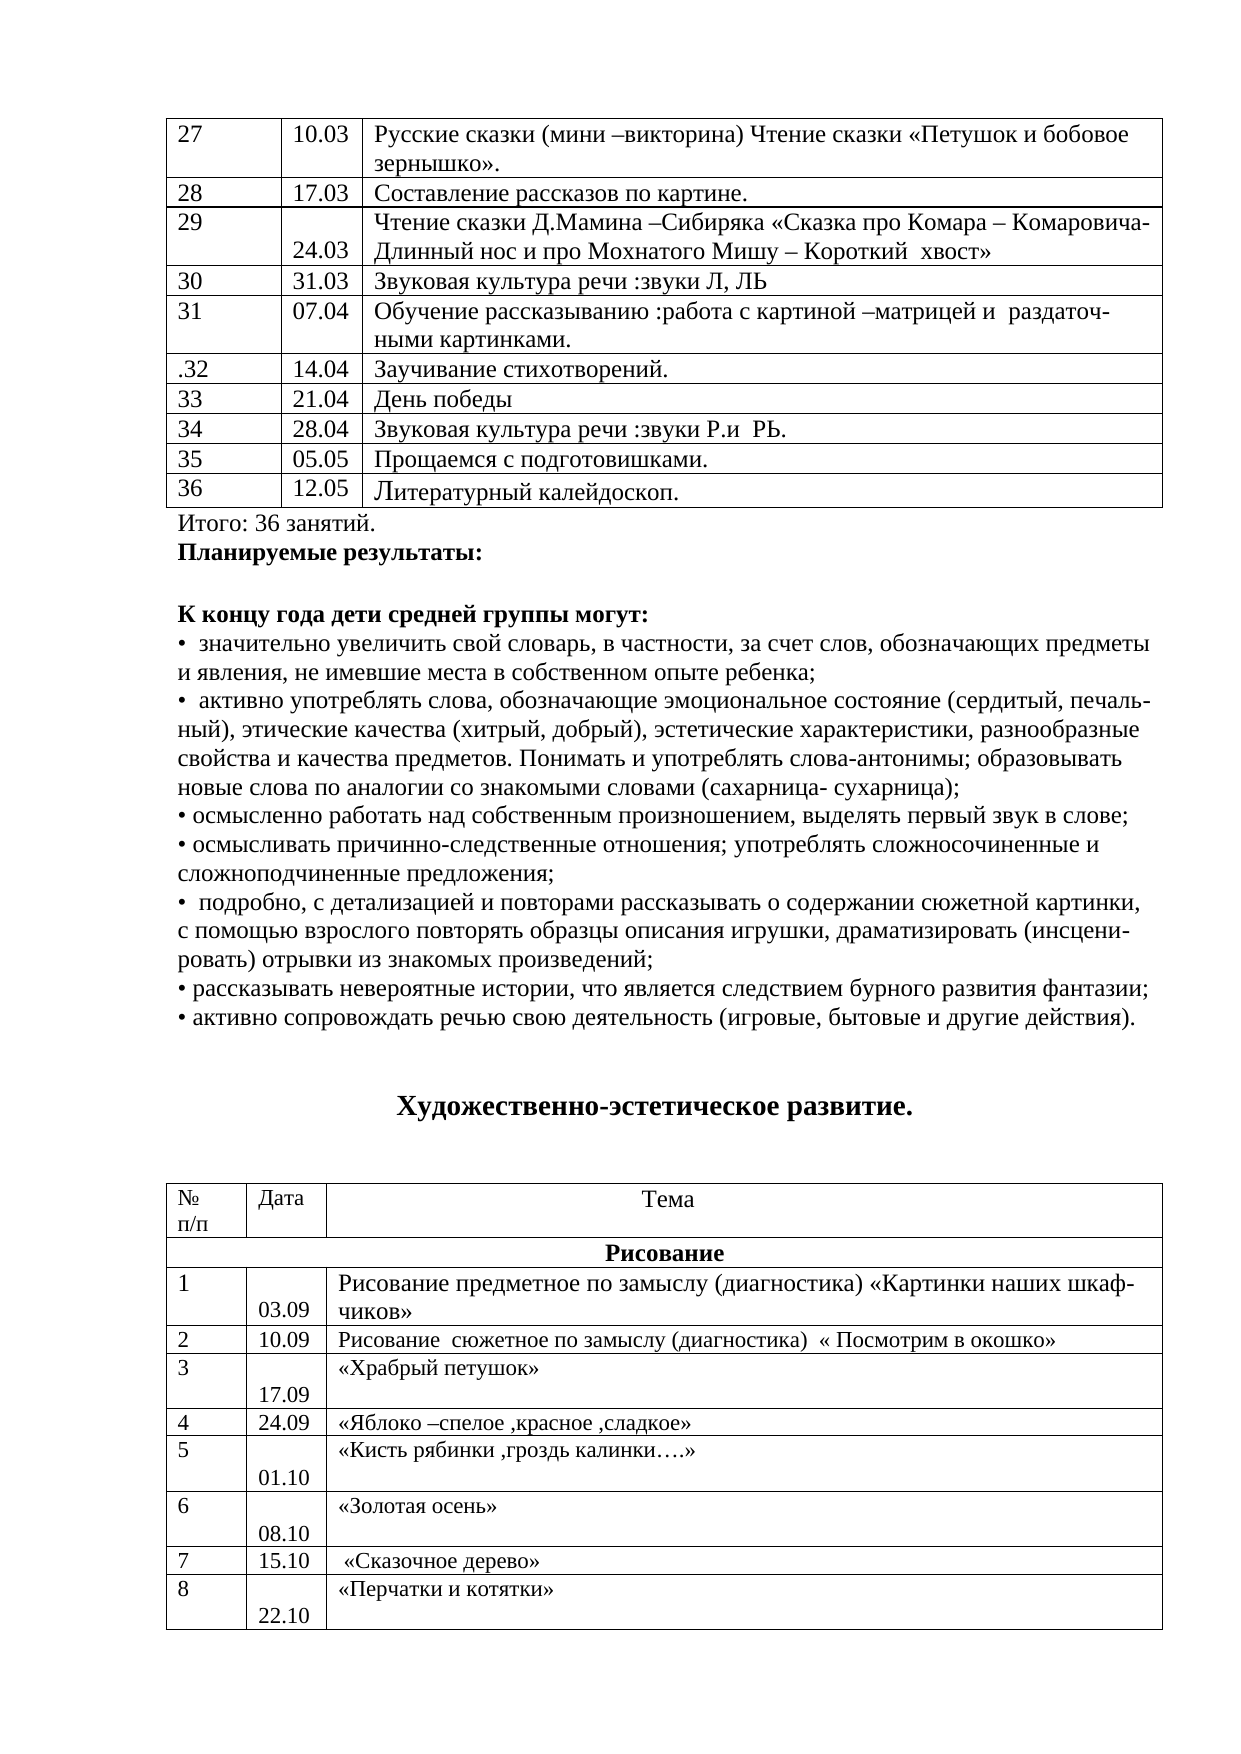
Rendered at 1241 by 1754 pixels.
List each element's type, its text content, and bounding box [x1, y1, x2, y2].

table_cell 2 [167, 1326, 246, 1352]
table_cell 35 [167, 444, 281, 472]
text Художественно-эстетическое развитие. [177, 1088, 1152, 1121]
table_cell «Перчатки и котятки» [327, 1575, 1162, 1629]
table_cell 31.03 [282, 266, 362, 295]
table_cell Составление рассказов по картине. [363, 178, 1162, 206]
table_cell Русские сказки (мини –викторина) Чтение сказки «Петушок и бобовое зернышко». [363, 119, 1162, 177]
table_cell 10.09 [247, 1326, 326, 1352]
text • рассказывать невероятные истории, что является следствием бурного развития фантазии; [177, 973, 1152, 1002]
table_cell «Кисть рябинки ,гроздь калинки….» [327, 1436, 1162, 1491]
text • осмысливать причинно-следственные отношения; употреблять сложносочиненные и сложноподчиненные предложения; [177, 829, 1152, 887]
table_cell Литературный калейдоскоп. [363, 474, 1162, 507]
table_cell 8 [167, 1575, 246, 1629]
table_cell 14.04 [282, 354, 362, 383]
table_cell 7 [167, 1547, 246, 1573]
table_cell 1 [167, 1268, 246, 1325]
table_cell 24.03 [282, 208, 362, 265]
table_cell 29 [167, 208, 281, 265]
table_cell 27 [167, 119, 281, 177]
table_cell 36 [167, 474, 281, 507]
table_header Дата [247, 1184, 326, 1237]
table_cell 34 [167, 414, 281, 443]
table_cell 05.05 [282, 444, 362, 472]
table_cell 17.09 [247, 1354, 326, 1408]
table_cell «Яблоко –спелое ,красное ,сладкое» [327, 1409, 1162, 1435]
table_cell 10.03 [282, 119, 362, 177]
table_cell Заучивание стихотворений. [363, 354, 1162, 383]
table_cell 28.04 [282, 414, 362, 443]
table_cell Чтение сказки Д.Мамина –Сибиряка «Сказка про Комара – Комаровича-Длинный нос и про Мохнатого Мишу – Короткий хвост» [363, 208, 1162, 265]
table_cell «Сказочное дерево» [327, 1547, 1162, 1573]
table_cell 12.05 [282, 474, 362, 507]
table_cell Рисование [167, 1238, 1162, 1267]
text • подробно, с детализацией и повторами рассказывать о содержании сюжетной картинки, с помощью взрослого повторять образцы описания игрушки, драматизировать (инсценировать) отрывки из знакомых произведений; [177, 887, 1152, 973]
table_cell .32 [167, 354, 281, 383]
text Итого: 36 занятий. [177, 508, 1152, 537]
text • осмысленно работать над собственным произношением, выделять первый звук в слове; [177, 800, 1152, 829]
table_cell 01.10 [247, 1436, 326, 1491]
table_cell День победы [363, 384, 1162, 413]
table_cell 28 [167, 178, 281, 206]
table_cell Прощаемся с подготовишками. [363, 444, 1162, 472]
table_cell 4 [167, 1409, 246, 1435]
table_cell 24.09 [247, 1409, 326, 1435]
table_cell Рисование сюжетное по замыслу (диагностика) « Посмотрим в окошко» [327, 1326, 1162, 1352]
table_cell 07.04 [282, 296, 362, 353]
table_cell 5 [167, 1436, 246, 1491]
table_cell 21.04 [282, 384, 362, 413]
table_cell 33 [167, 384, 281, 413]
table_cell 3 [167, 1354, 246, 1408]
table_cell «Храбрый петушок» [327, 1354, 1162, 1408]
table_cell Звуковая культура речи :звуки Л, ЛЬ [363, 266, 1162, 295]
table_cell 31 [167, 296, 281, 353]
table_header Тема [327, 1184, 1162, 1237]
table_cell 30 [167, 266, 281, 295]
table_cell 6 [167, 1492, 246, 1546]
table_cell Обучение рассказыванию :работа с картиной –матрицей и раздаточными картинками. [363, 296, 1162, 353]
table_cell 22.10 [247, 1575, 326, 1629]
table_cell «Золотая осень» [327, 1492, 1162, 1546]
text • активно употреблять слова, обозначающие эмоциональное состояние (сердитый, печальный), этические качества (хитрый, добрый), эстетические характеристики, разнообразные свойства и качества предметов. Понимать и употреблять слова-антонимы; образовывать новые слова по аналогии со знакомыми словами (сахарница- сухарница); [177, 685, 1152, 800]
text Планируемые результаты: [177, 537, 1152, 566]
table_cell 17.03 [282, 178, 362, 206]
text • значительно увеличить свой словарь, в частности, за счет слов, обозначающих предметы и явления, не имевшие места в собственном опыте ребенка; [177, 628, 1152, 685]
text К концу года дети средней группы могут: [177, 599, 1152, 628]
table_cell 03.09 [247, 1268, 326, 1325]
table_cell 08.10 [247, 1492, 326, 1546]
table_cell Рисование предметное по замыслу (диагностика) «Картинки наших шкафчиков» [327, 1268, 1162, 1325]
table_cell Звуковая культура речи :звуки Р.и РЬ. [363, 414, 1162, 443]
table_cell 15.10 [247, 1547, 326, 1573]
table_header № п/п [167, 1184, 246, 1237]
text • активно сопровождать речью свою деятельность (игровые, бытовые и другие действия). [177, 1002, 1152, 1030]
